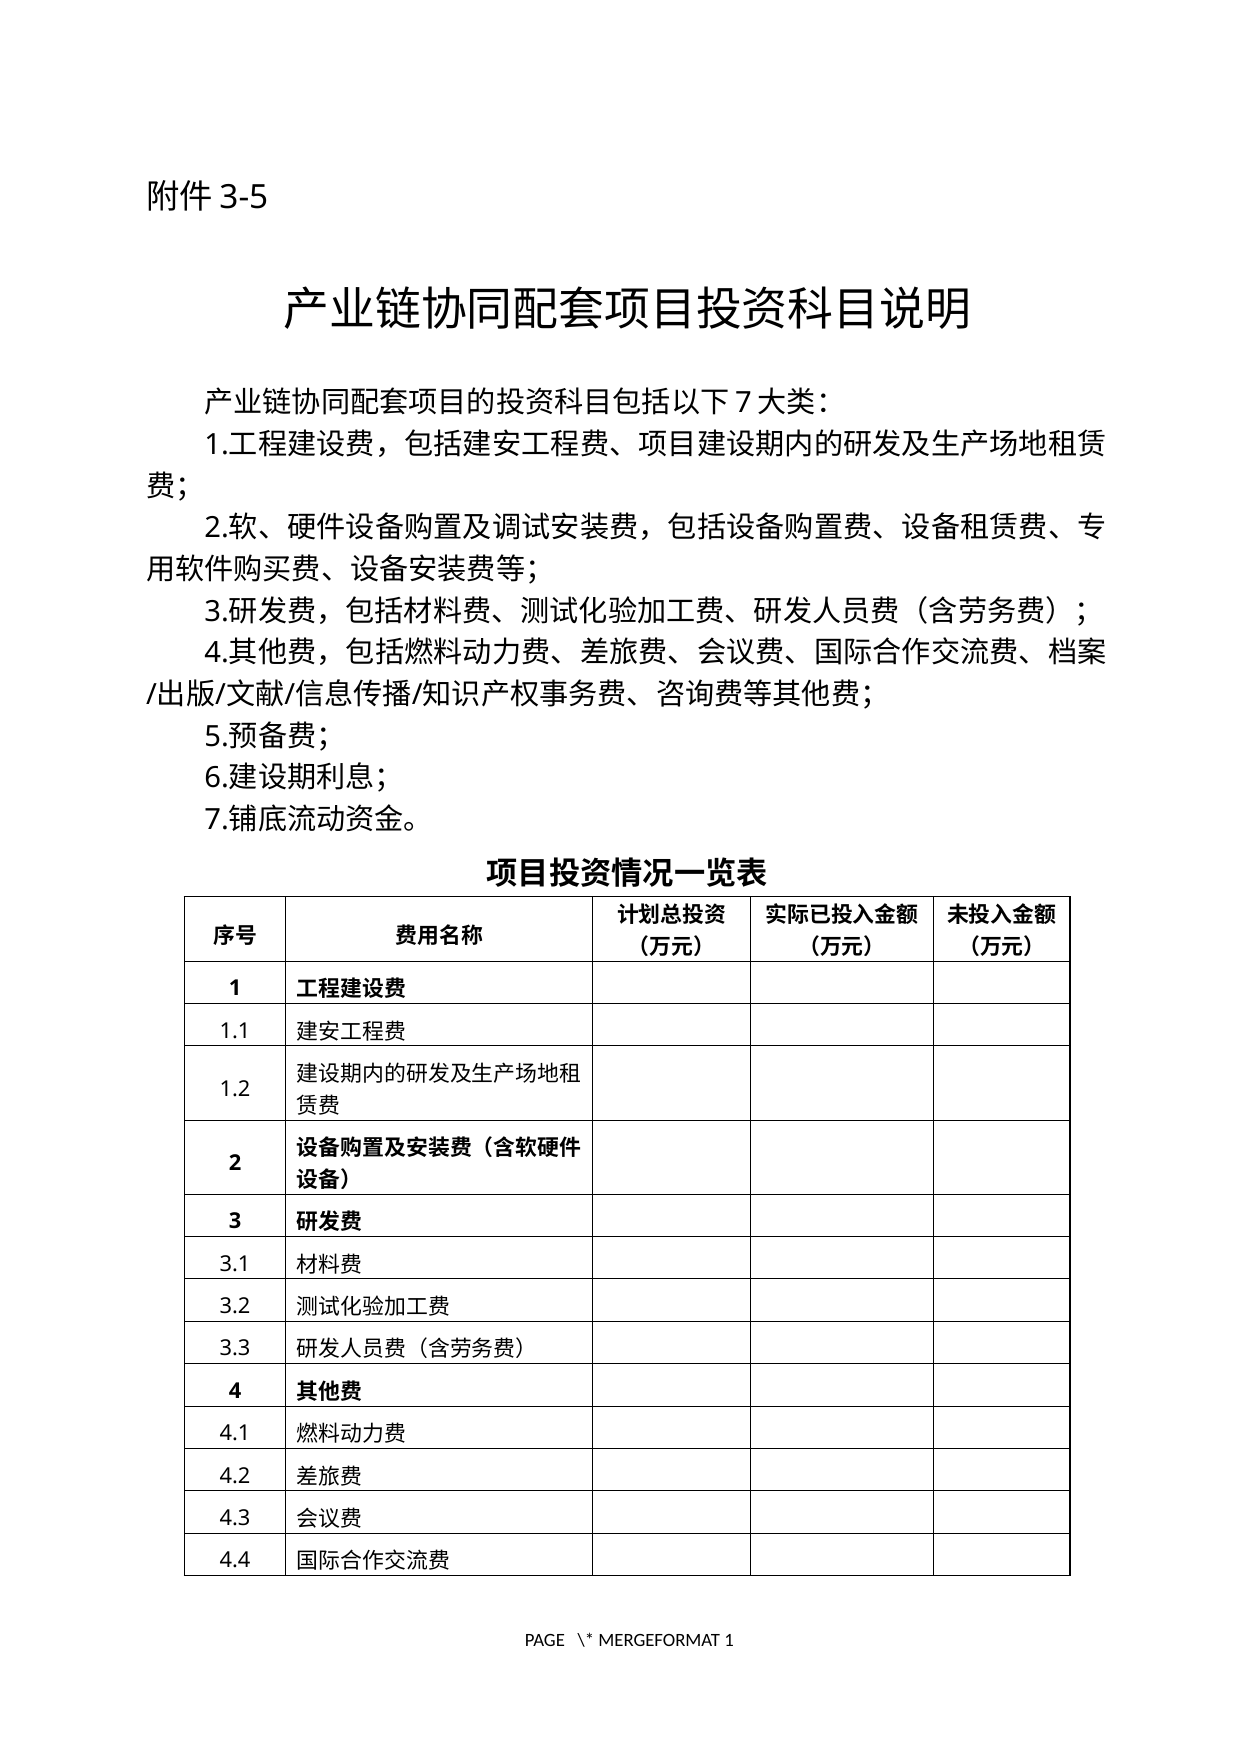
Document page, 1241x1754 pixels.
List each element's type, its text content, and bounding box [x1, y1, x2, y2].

table_cell 研发费 [286, 1195, 592, 1236]
table_cell [934, 1491, 1069, 1533]
table_cell [593, 1195, 750, 1236]
table_cell [751, 1364, 933, 1406]
table_cell 3 [185, 1195, 285, 1236]
table_cell 4.1 [185, 1407, 285, 1448]
table_cell 建设期内的研发及生产场地租赁费 [286, 1046, 592, 1119]
text 6.建设期利息； [146, 754, 1108, 796]
table_cell [593, 1534, 750, 1575]
table_cell 设备购置及安装费（含软硬件设备） [286, 1121, 592, 1193]
text 2.软、硬件设备购置及调试安装费，包括设备购置费、设备租赁费、专用软件购买费、设备安装费等； [146, 504, 1108, 588]
table_cell [593, 1322, 750, 1363]
table_cell [751, 1534, 933, 1575]
table_cell [934, 1407, 1069, 1448]
table_cell 燃料动力费 [286, 1407, 592, 1448]
table_cell [751, 1322, 933, 1363]
table_cell 4.3 [185, 1491, 285, 1533]
table_cell 4.4 [185, 1534, 285, 1575]
table_cell 3.1 [185, 1237, 285, 1278]
table_cell 工程建设费 [286, 962, 592, 1003]
table_header 未投入金额 （万元） [934, 897, 1069, 961]
table_cell [751, 1195, 933, 1236]
table_cell [751, 962, 933, 1003]
table_cell 其他费 [286, 1364, 592, 1406]
table_cell [593, 962, 750, 1003]
table_cell [751, 1237, 933, 1278]
text 3.研发费，包括材料费、测试化验加工费、研发人员费（含劳务费）； [146, 588, 1108, 629]
table_header 计划总投资 （万元） [593, 897, 750, 961]
table_cell [934, 1004, 1069, 1045]
table_cell [751, 1121, 933, 1193]
table_cell 研发人员费（含劳务费） [286, 1322, 592, 1363]
table_cell [751, 1279, 933, 1321]
table_cell 1.1 [185, 1004, 285, 1045]
table_cell [751, 1004, 933, 1045]
table_cell 2 [185, 1121, 285, 1193]
table_cell [934, 1195, 1069, 1236]
table_cell [934, 1046, 1069, 1119]
table_cell [751, 1407, 933, 1448]
table_cell [934, 1121, 1069, 1193]
table_cell [593, 1491, 750, 1533]
table_cell [593, 1407, 750, 1448]
table_cell 1 [185, 962, 285, 1003]
table_cell 测试化验加工费 [286, 1279, 592, 1321]
table_cell 建安工程费 [286, 1004, 592, 1045]
table_header 费用名称 [286, 897, 592, 961]
table_cell 3.3 [185, 1322, 285, 1363]
table_cell [593, 1046, 750, 1119]
table_cell [934, 1449, 1069, 1490]
table_cell [751, 1449, 933, 1490]
table_cell [751, 1491, 933, 1533]
text 4.其他费，包括燃料动力费、差旅费、会议费、国际合作交流费、档案/出版/文献/信息传播/知识产权事务费、咨询费等其他费； [146, 629, 1108, 713]
table_header 实际已投入金额 （万元） [751, 897, 933, 961]
table_cell [593, 1449, 750, 1490]
table_cell [934, 1237, 1069, 1278]
table_cell 差旅费 [286, 1449, 592, 1490]
table_cell 3.2 [185, 1279, 285, 1321]
text 产业链协同配套项目投资科目说明 [146, 279, 1108, 337]
text 项目投资情况一览表 [146, 838, 1108, 896]
table_cell 1.2 [185, 1046, 285, 1119]
table_cell 4.2 [185, 1449, 285, 1490]
table_cell 国际合作交流费 [286, 1534, 592, 1575]
text 7.铺底流动资金。 [146, 796, 1108, 838]
text 1.工程建设费，包括建安工程费、项目建设期内的研发及生产场地租赁费； [146, 421, 1108, 504]
table_cell [593, 1364, 750, 1406]
table_cell [934, 1279, 1069, 1321]
text 5.预备费； [146, 713, 1108, 754]
table_cell [593, 1121, 750, 1193]
table_cell [593, 1004, 750, 1045]
table_cell [751, 1046, 933, 1119]
table_cell [934, 1322, 1069, 1363]
table_cell [593, 1237, 750, 1278]
table_cell [934, 1364, 1069, 1406]
table_cell 材料费 [286, 1237, 592, 1278]
table_header 序号 [185, 897, 285, 961]
table_cell 4 [185, 1364, 285, 1406]
table_cell [593, 1279, 750, 1321]
text 产业链协同配套项目的投资科目包括以下7大类： [146, 379, 1108, 421]
text 附件3-5 [146, 162, 1108, 220]
table_cell [934, 1534, 1069, 1575]
table_cell [934, 962, 1069, 1003]
table_cell 会议费 [286, 1491, 592, 1533]
